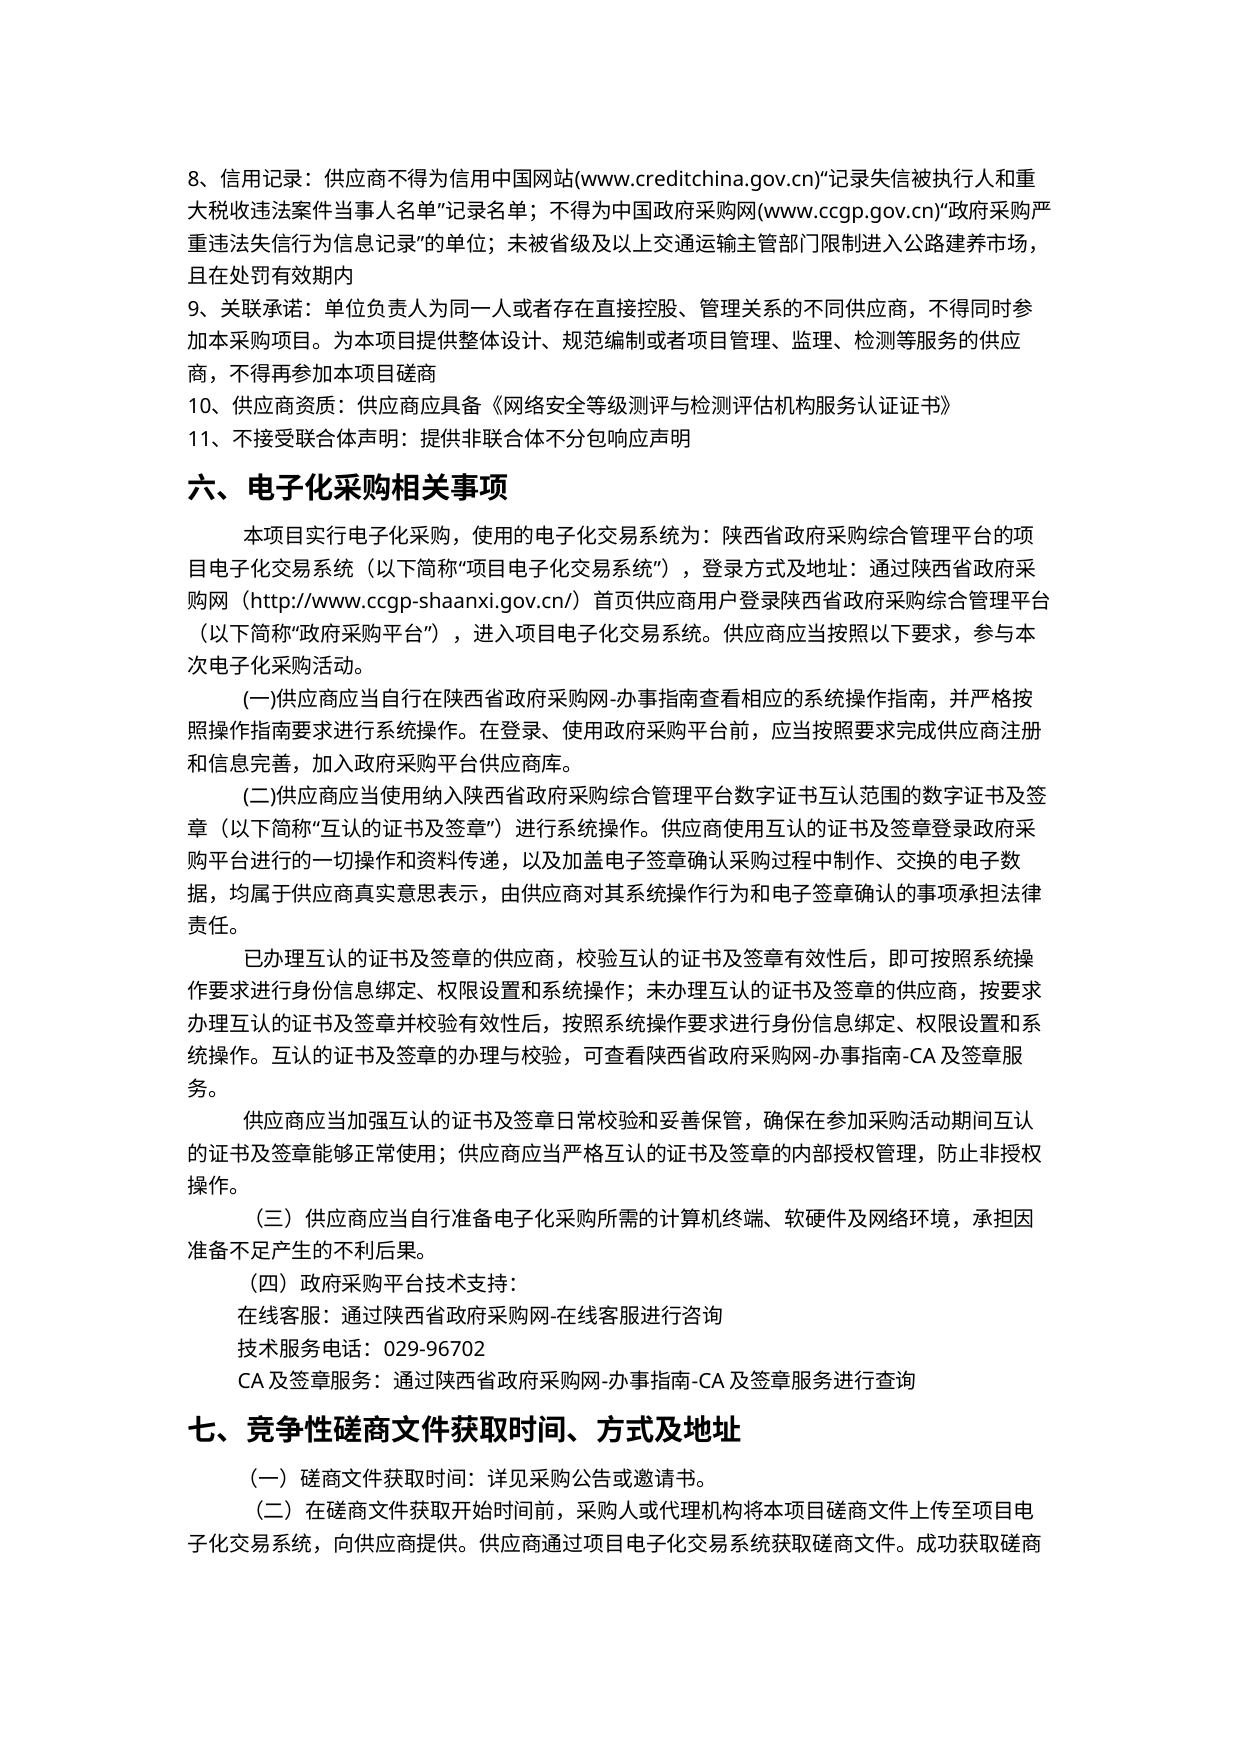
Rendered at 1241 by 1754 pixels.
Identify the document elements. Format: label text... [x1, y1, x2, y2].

text (二)供应商应当使用纳入陕西省政府采购综合管理平台数字证书互认范围的数字证书及签章（以下简称“互认的证书及签章”）进行系统操作。供应商使用互认的证书及签章登录政府采购平台进行的一切操作和资料传递，以及加盖电子签章确认采购过程中制作、交换的电子数据，均属于供应商真实意思表示，由供应商对其系统操作行为和电子签章确认的事项承担法律责任。 [187, 779, 1053, 942]
text 已办理互认的证书及签章的供应商，校验互认的证书及签章有效性后，即可按照系统操作要求进行身份信息绑定、权限设置和系统操作；未办理互认的证书及签章的供应商，按要求办理互认的证书及签章并校验有效性后，按照系统操作要求进行身份信息绑定、权限设置和系统操作。互认的证书及签章的办理与校验，可查看陕西省政府采购网-办事指南-CA及签章服务。 [187, 942, 1053, 1104]
text （四）政府采购平台技术支持： [187, 1267, 1053, 1299]
text 七、竞争性磋商文件获取时间、方式及地址 [187, 1397, 1053, 1462]
text 9、关联承诺：单位负责人为同一人或者存在直接控股、管理关系的不同供应商，不得同时参加本采购项目。为本项目提供整体设计、规范编制或者项目管理、监理、检测等服务的供应商，不得再参加本项目磋商 [187, 292, 1053, 389]
text 供应商应当加强互认的证书及签章日常校验和妥善保管，确保在参加采购活动期间互认的证书及签章能够正常使用；供应商应当严格互认的证书及签章的内部授权管理，防止非授权操作。 [187, 1104, 1053, 1202]
text 8、信用记录：供应商不得为信用中国网站(www.creditchina.gov.cn)“记录失信被执行人和重大税收违法案件当事人名单”记录名单；不得为中国政府采购网(www.ccgp.gov.cn)“政府采购严重违法失信行为信息记录”的单位；未被省级及以上交通运输主管部门限制进入公路建养市场，且在处罚有效期内 [187, 162, 1053, 292]
text 六、电子化采购相关事项 [187, 454, 1053, 519]
text 本项目实行电子化采购，使用的电子化交易系统为：陕西省政府采购综合管理平台的项目电子化交易系统（以下简称“项目电子化交易系统”），登录方式及地址：通过陕西省政府采购网（http://www.ccgp-shaanxi.gov.cn/）首页供应商用户登录陕西省政府采购综合管理平台（以下简称“政府采购平台”），进入项目电子化交易系统。供应商应当按照以下要求，参与本次电子化采购活动。 [187, 519, 1053, 682]
text 11、不接受联合体声明：提供非联合体不分包响应声明 [187, 422, 1053, 454]
text 在线客服：通过陕西省政府采购网-在线客服进行咨询 [187, 1299, 1053, 1332]
text CA及签章服务：通过陕西省政府采购网-办事指南-CA及签章服务进行查询 [187, 1364, 1053, 1397]
text (一)供应商应当自行在陕西省政府采购网-办事指南查看相应的系统操作指南，并严格按照操作指南要求进行系统操作。在登录、使用政府采购平台前，应当按照要求完成供应商注册和信息完善，加入政府采购平台供应商库。 [187, 682, 1053, 779]
text （一）磋商文件获取时间：详见采购公告或邀请书。 [187, 1462, 1053, 1494]
text 技术服务电话：029-96702 [187, 1332, 1053, 1364]
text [187, 1494, 1053, 1559]
text （三）供应商应当自行准备电子化采购所需的计算机终端、软硬件及网络环境，承担因准备不足产生的不利后果。 [187, 1202, 1053, 1267]
text 10、供应商资质：供应商应具备《网络安全等级测评与检测评估机构服务认证证书》 [187, 389, 1053, 422]
